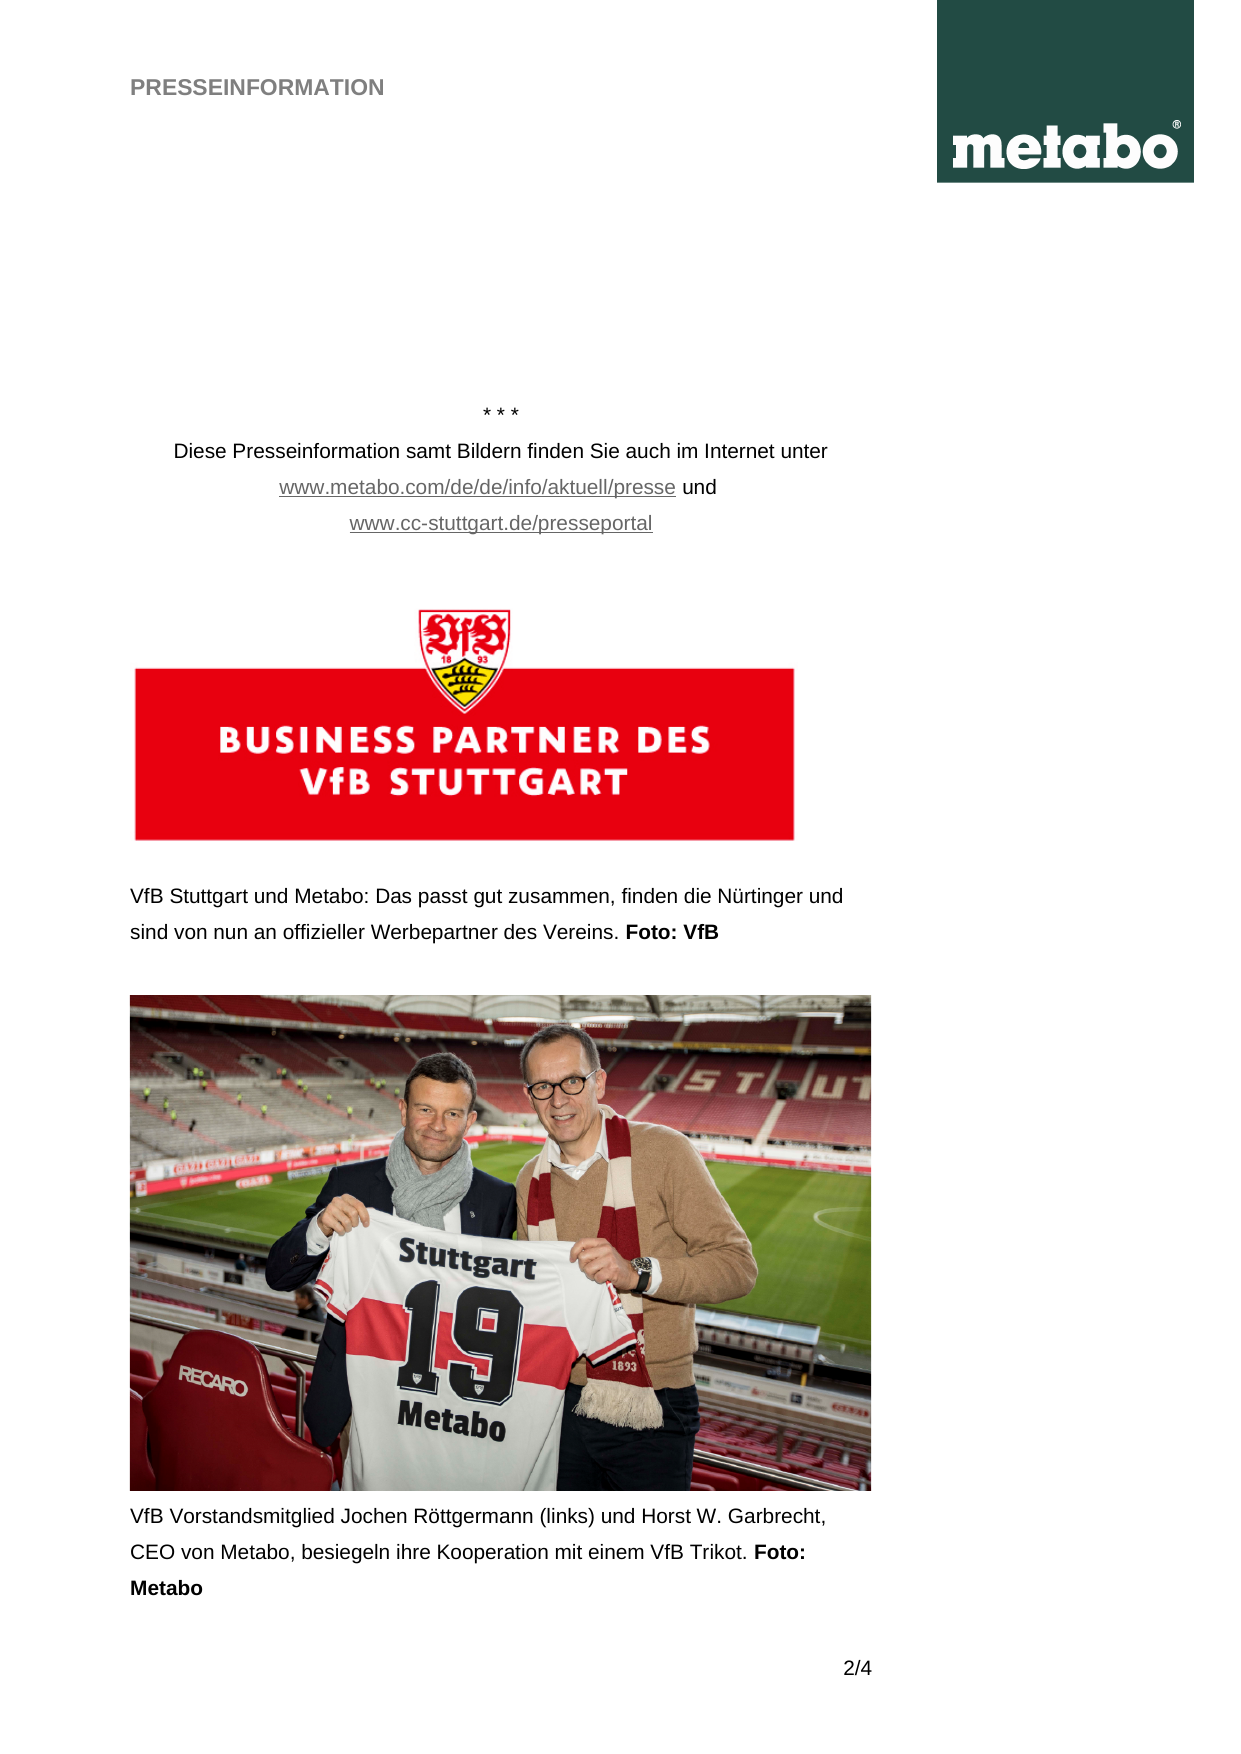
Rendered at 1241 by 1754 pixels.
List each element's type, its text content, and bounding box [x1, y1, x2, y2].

text * * * [130, 403, 872, 427]
text Diese Presseinformation samt Bildern finden Sie auch im Internet unter www.metabo.com/de/de/info/aktuell/presse und www.cc-stuttgart.de/presseportal [130, 439, 872, 535]
picture [129, 995, 872, 1491]
text VfB Vorstandsmitglied Jochen Röttgermann (links) und Horst W. Garbrecht, CEO von Metabo, besiegeln ihre Kooperation mit einem VfB Trikot. Foto: Metabo [130, 1503, 872, 1599]
picture [129, 582, 800, 872]
picture [953, 120, 1181, 169]
